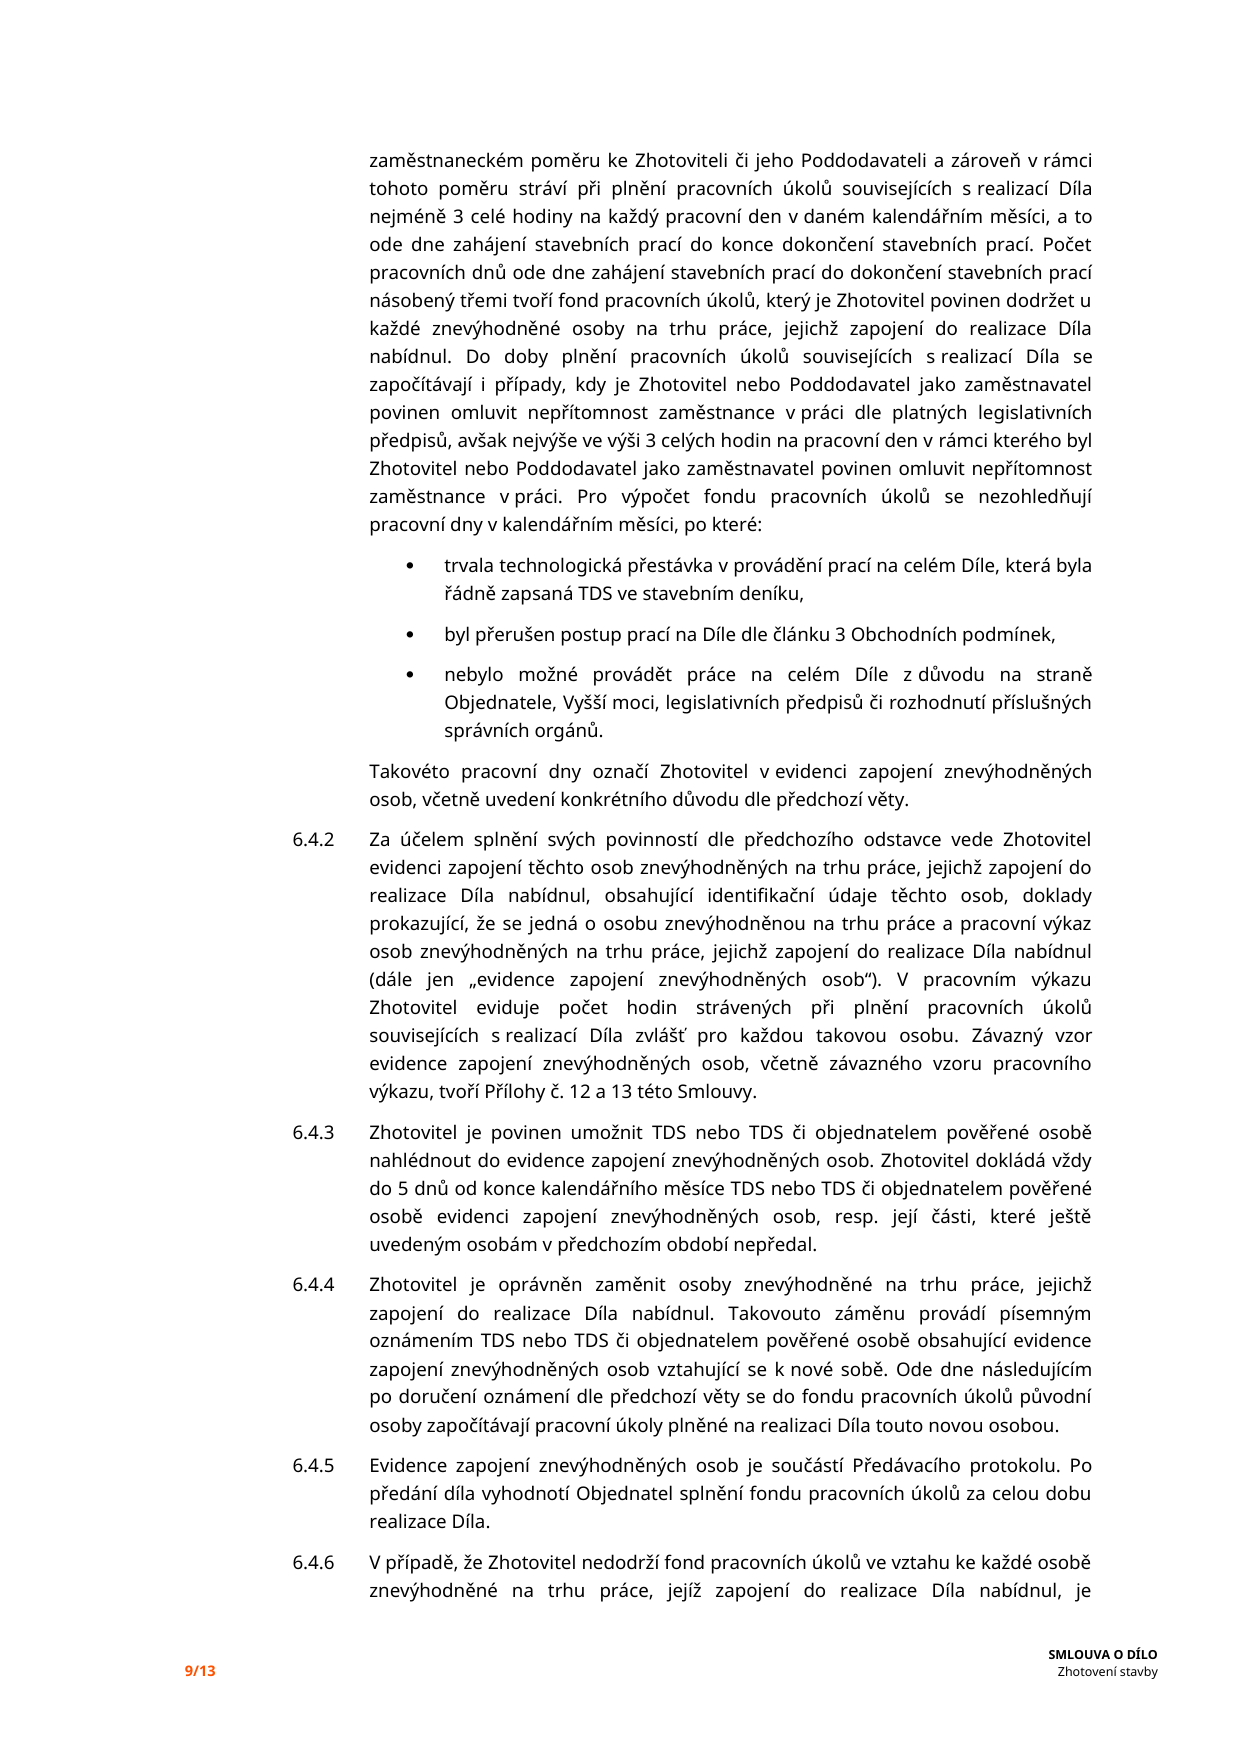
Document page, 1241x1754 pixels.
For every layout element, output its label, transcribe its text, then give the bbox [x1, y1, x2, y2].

list byl přerušen postup prací na Díle dle článku 3 Obchodních podmínek, [407, 621, 1093, 646]
text Zhotovitel je povinen umožnit TDS nebo TDS či objednatelem pověřené osobě nahlédnout do evidence zapojení znevýhodněných osob. Zhotovitel dokládá vždy do 5 dnů od konce kalendářního měsíce TDS nebo TDS či objednatelem pověřené osobě evidenci zapojení znevýhodněných osob, resp. její části, které ještě uvedeným osobám v předchozím období nepředal. [292, 1119, 1093, 1257]
list Za účelem splnění svých povinností dle předchozího odstavce vede Zhotovitel evidenci zapojení těchto osob znevýhodněných na trhu práce, jejichž zapojení do realizace Díla nabídnul, obsahující identifikační údaje těchto osob, doklady prokazující, že se jedná o osobu znevýhodněnou na trhu práce a pracovní výkaz osob znevýhodněných na trhu práce, jejichž zapojení do realizace Díla nabídnul (dále jen „evidence zapojení znevýhodněných osob“). V pracovním výkazu Zhotovitel eviduje počet hodin strávených při plnění pracovních úkolů souvisejících s realizací Díla zvlášť pro každou takovou osobu. Závazný vzor evidence zapojení znevýhodněných osob, včetně závazného vzoru pracovního výkazu, tvoří Přílohy č. 12 a 13 této Smlouvy. [292, 826, 1093, 1104]
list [292, 147, 1093, 537]
list trvala technologická přestávka v provádění prací na celém Díle, která byla řádně zapsaná TDS ve stavebním deníku, [407, 552, 1093, 606]
list nebylo možné provádět práce na celém Díle z důvodu na straně Objednatele, Vyšší moci, legislativních předpisů či rozhodnutí příslušných správních orgánů. [407, 661, 1093, 743]
text Evidence zapojení znevýhodněných osob je součástí Předávacího protokolu. Po předání díla vyhodnotí Objednatel splnění fondu pracovních úkolů za celou dobu realizace Díla. [292, 1452, 1093, 1534]
text Zhotovitel je oprávněn zaměnit osoby znevýhodněné na trhu práce, jejichž zapojení do realizace Díla nabídnul. Takovouto záměnu provádí písemným oznámením TDS nebo TDS či objednatelem pověřené osobě obsahující evidence zapojení znevýhodněných osob vztahující se k nové sobě. Ode dne následujícím po doručení oznámení dle předchozí věty se do fondu pracovních úkolů původní osoby započítávají pracovní úkoly plněné na realizaci Díla touto novou osobou. [292, 1272, 1093, 1437]
text Takovéto pracovní dny označí Zhotovitel v evidenci zapojení znevýhodněných osob, včetně uvedení konkrétního důvodu dle předchozí věty. [369, 758, 1093, 811]
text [292, 1549, 1093, 1602]
